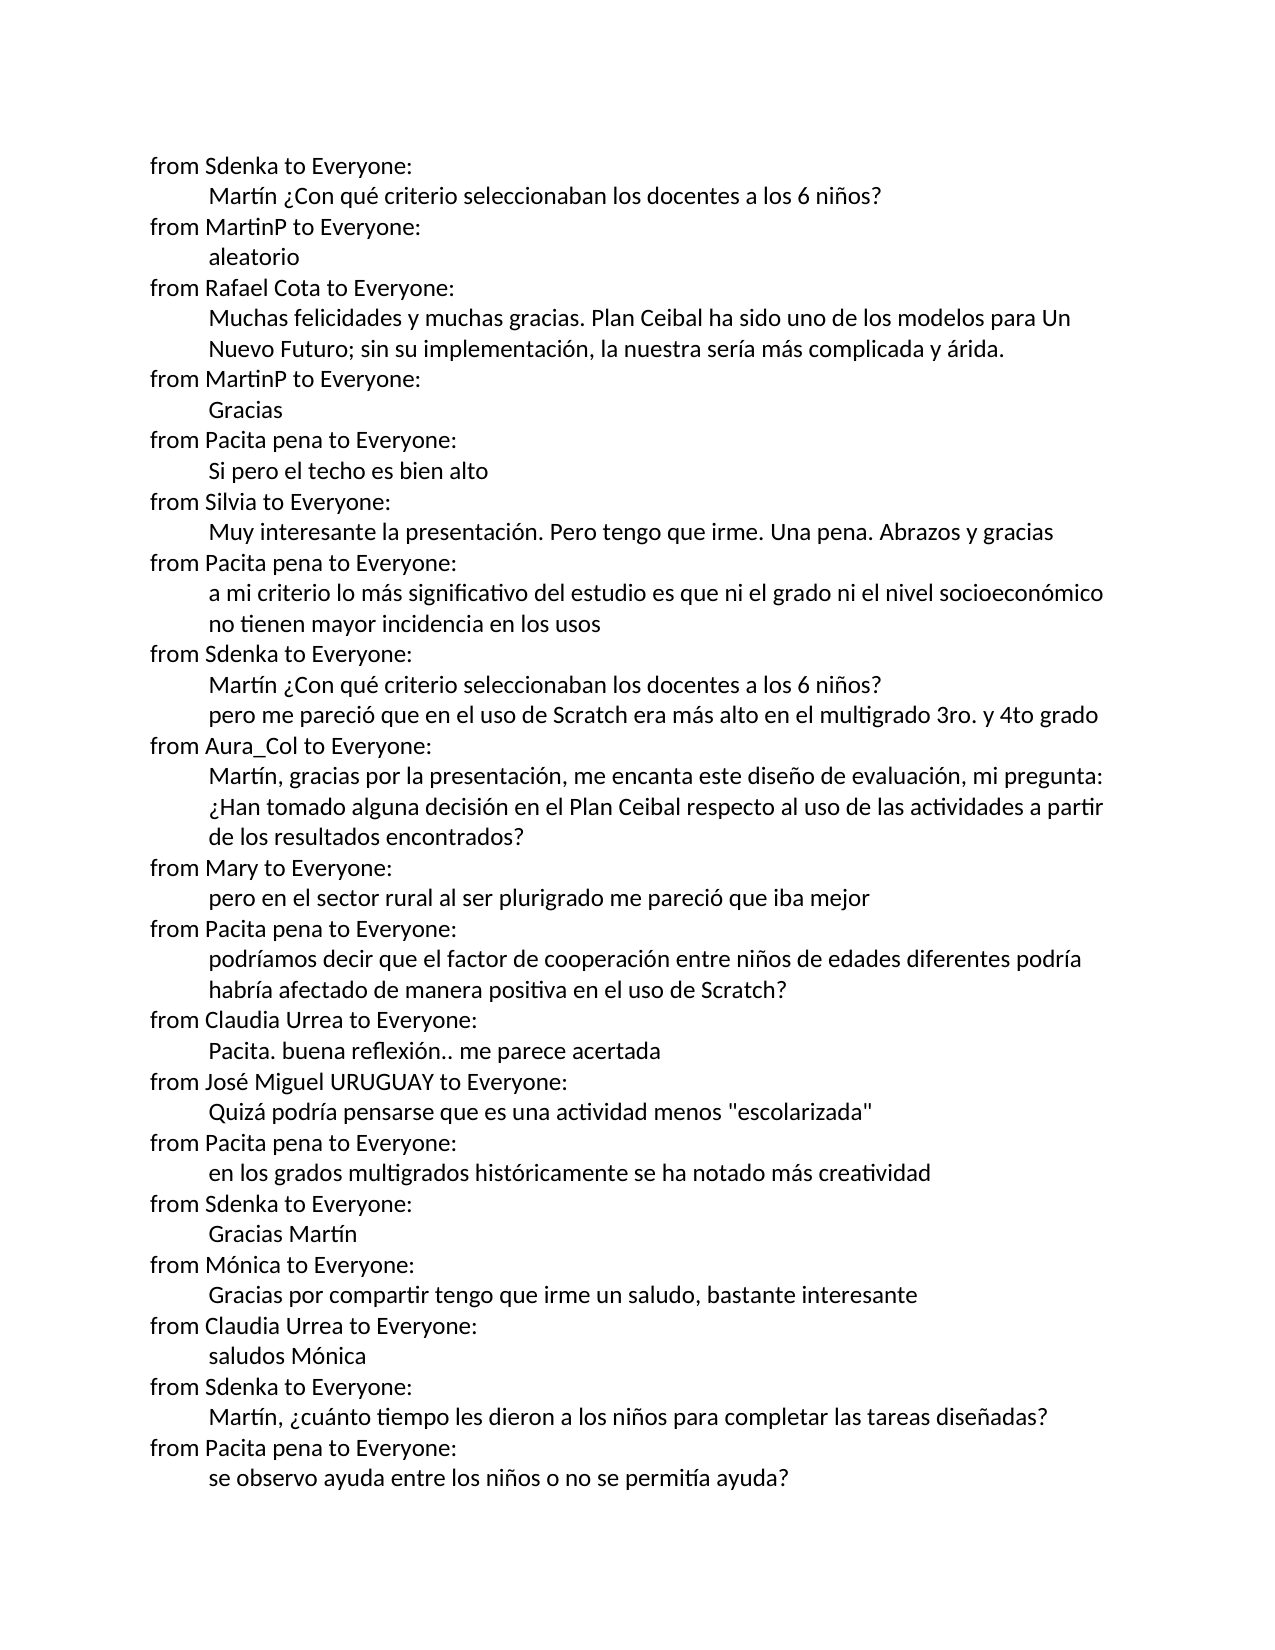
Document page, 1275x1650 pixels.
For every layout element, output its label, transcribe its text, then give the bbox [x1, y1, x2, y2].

text from Silvia to Everyone: [150, 486, 1125, 516]
text from Claudia Urrea to Everyone: [150, 1310, 1125, 1340]
text from Sdenka to Everyone: [150, 150, 1125, 181]
text Si pero el techo es bien alto [150, 455, 1125, 486]
text Quizá podría pensarse que es una actividad menos "escolarizada" [150, 1096, 1125, 1127]
text from Claudia Urrea to Everyone: [150, 1004, 1125, 1035]
text Martín, gracias por la presentación, me encanta este diseño de evaluación, mi pregunta: ¿Han tomado alguna decisión en el Plan Ceibal respecto al uso de las actividades a partir de los resultados encontrados? [208, 760, 1125, 852]
text Gracias por compartir tengo que irme un saludo, bastante interesante [150, 1279, 1125, 1310]
text pero me pareció que en el uso de Scratch era más alto en el multigrado 3ro. y 4to grado [150, 699, 1125, 730]
text from MartinP to Everyone: [150, 211, 1125, 242]
text from Pacita pena to Everyone: [150, 913, 1125, 943]
text from Pacita pena to Everyone: [150, 547, 1125, 577]
text from Sdenka to Everyone: [150, 1188, 1125, 1218]
text from Sdenka to Everyone: [150, 1371, 1125, 1401]
text from Aura_Col to Everyone: [150, 730, 1125, 760]
text pero en el sector rural al ser plurigrado me pareció que iba mejor [150, 882, 1125, 913]
text Muy interesante la presentación. Pero tengo que irme. Una pena. Abrazos y gracias [150, 516, 1125, 547]
text Muchas felicidades y muchas gracias. Plan Ceibal ha sido uno de los modelos para Un Nuevo Futuro; sin su implementación, la nuestra sería más complicada y árida. [208, 303, 1125, 364]
text aleatorio [150, 242, 1125, 272]
text from Pacita pena to Everyone: [150, 1432, 1125, 1462]
text Martín, ¿cuánto tiempo les dieron a los niños para completar las tareas diseñadas? [150, 1401, 1125, 1432]
text from Mary to Everyone: [150, 852, 1125, 882]
text from José Miguel URUGUAY to Everyone: [150, 1066, 1125, 1096]
text Martín ¿Con qué criterio seleccionaban los docentes a los 6 niños? [150, 669, 1125, 699]
text se observo ayuda entre los niños o no se permitía ayuda? [150, 1462, 1125, 1493]
text saludos Mónica [150, 1340, 1125, 1371]
text from MartinP to Everyone: [150, 364, 1125, 394]
text from Sdenka to Everyone: [150, 638, 1125, 669]
text a mi criterio lo más significativo del estudio es que ni el grado ni el nivel socioeconómico no tienen mayor incidencia en los usos [208, 577, 1125, 638]
text podríamos decir que el factor de cooperación entre niños de edades diferentes podría habría afectado de manera positiva en el uso de Scratch? [208, 943, 1125, 1004]
text en los grados multigrados históricamente se ha notado más creatividad [150, 1157, 1125, 1188]
text Gracias [150, 394, 1125, 425]
text from Pacita pena to Everyone: [150, 1127, 1125, 1157]
text Martín ¿Con qué criterio seleccionaban los docentes a los 6 niños? [150, 181, 1125, 211]
text from Mónica to Everyone: [150, 1249, 1125, 1279]
text Gracias Martín [150, 1218, 1125, 1249]
text from Rafael Cota to Everyone: [150, 272, 1125, 303]
text Pacita. buena reflexión.. me parece acertada [150, 1035, 1125, 1066]
text from Pacita pena to Everyone: [150, 425, 1125, 455]
